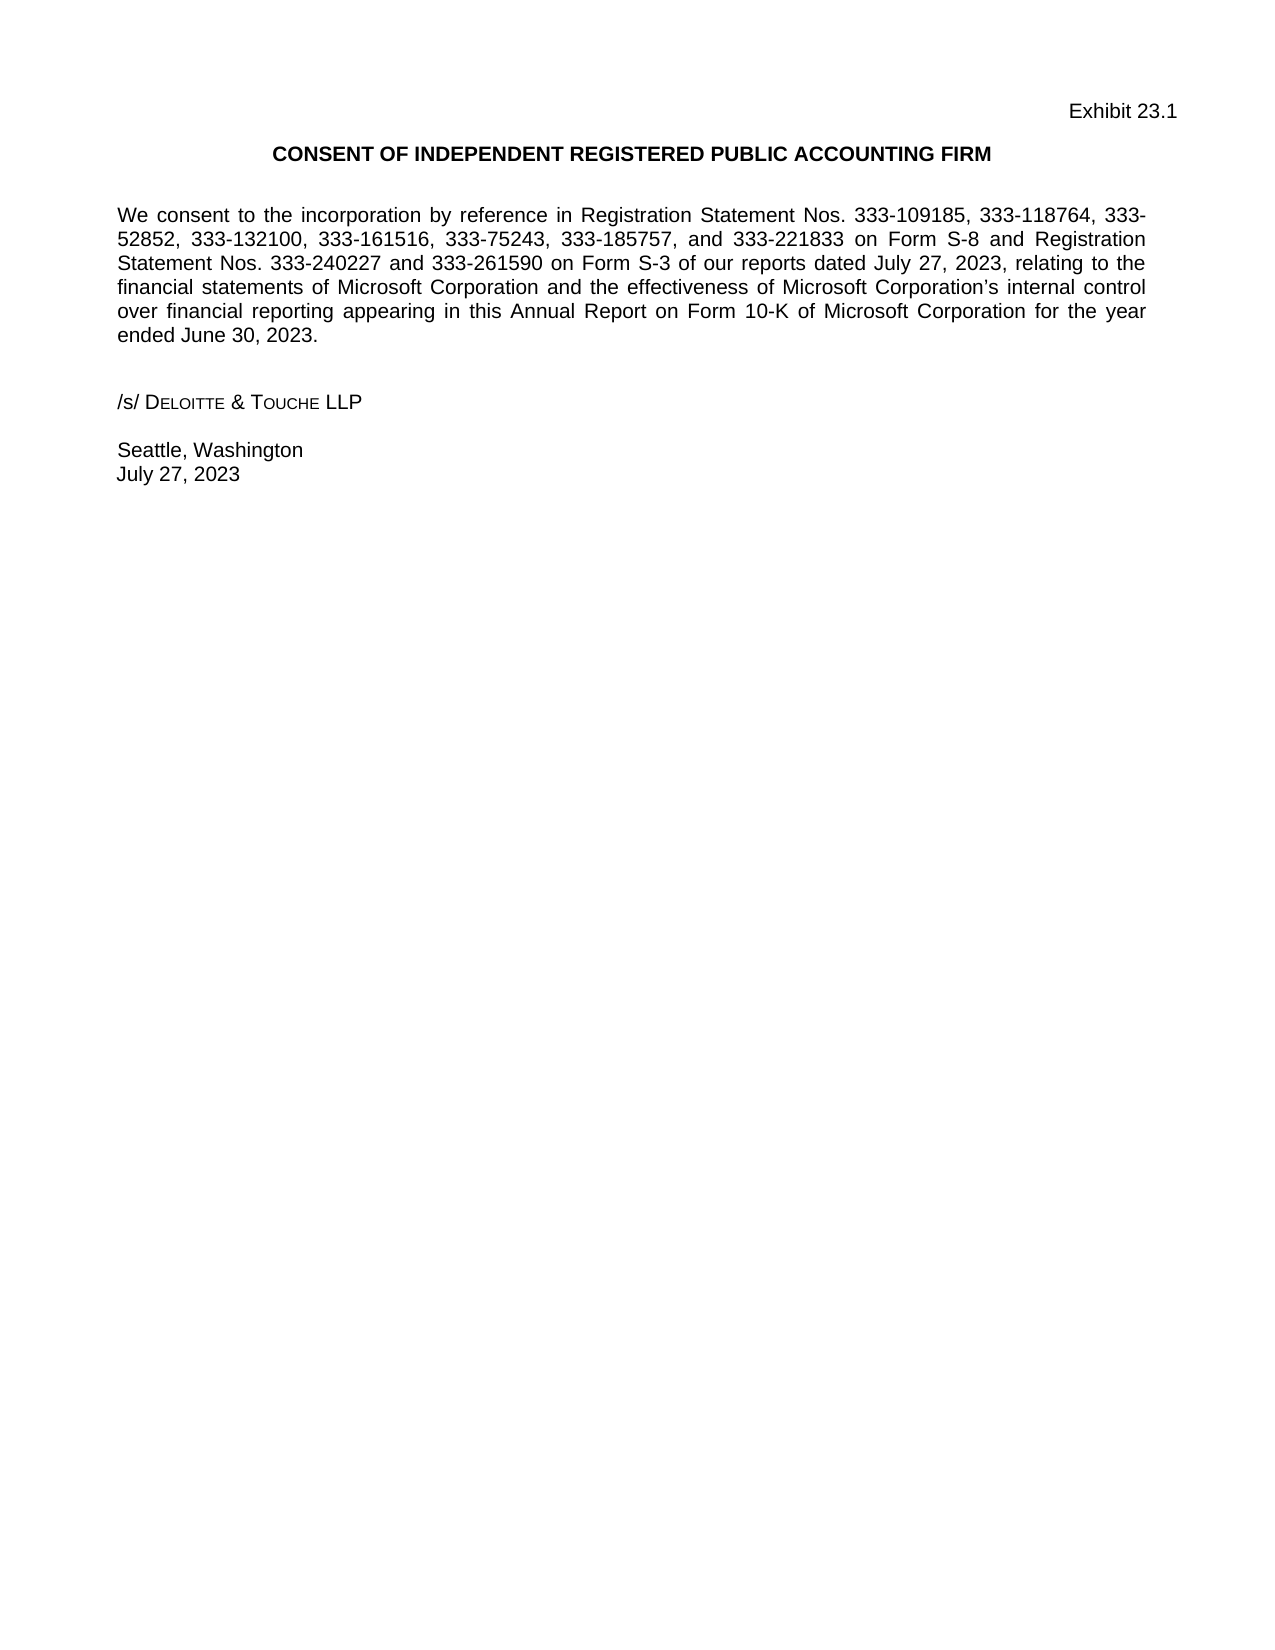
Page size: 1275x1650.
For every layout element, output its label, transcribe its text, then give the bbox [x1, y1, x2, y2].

text July 27, 2023 [116, 462, 1147, 486]
text Exhibit 23.1 [97, 99, 1177, 123]
text CONSENT OF INDEPENDENT REGISTERED PUBLIC ACCOUNTING FIRM [116, 142, 1147, 166]
text /s/ DELOITTE & TOUCHE LLP [117, 390, 1147, 414]
text Seattle, Washington [117, 438, 1147, 462]
text We consent to the incorporation by reference in Registration Statement Nos. 333-109185, 333-118764, 333-52852, 333-132100, 333-161516, 333-75243, 333-185757, and 333-221833 on Form S-8 and Registration Statement Nos. 333-240227 and 333-261590 on Form S-3 of our reports dated July 27, 2023, relating to the financial statements of Microsoft Corporation and the effectiveness of Microsoft Corporation’s internal control over financial reporting appearing in this Annual Report on Form 10-K of Microsoft Corporation for the year ended June 30, 2023. [117, 203, 1147, 347]
